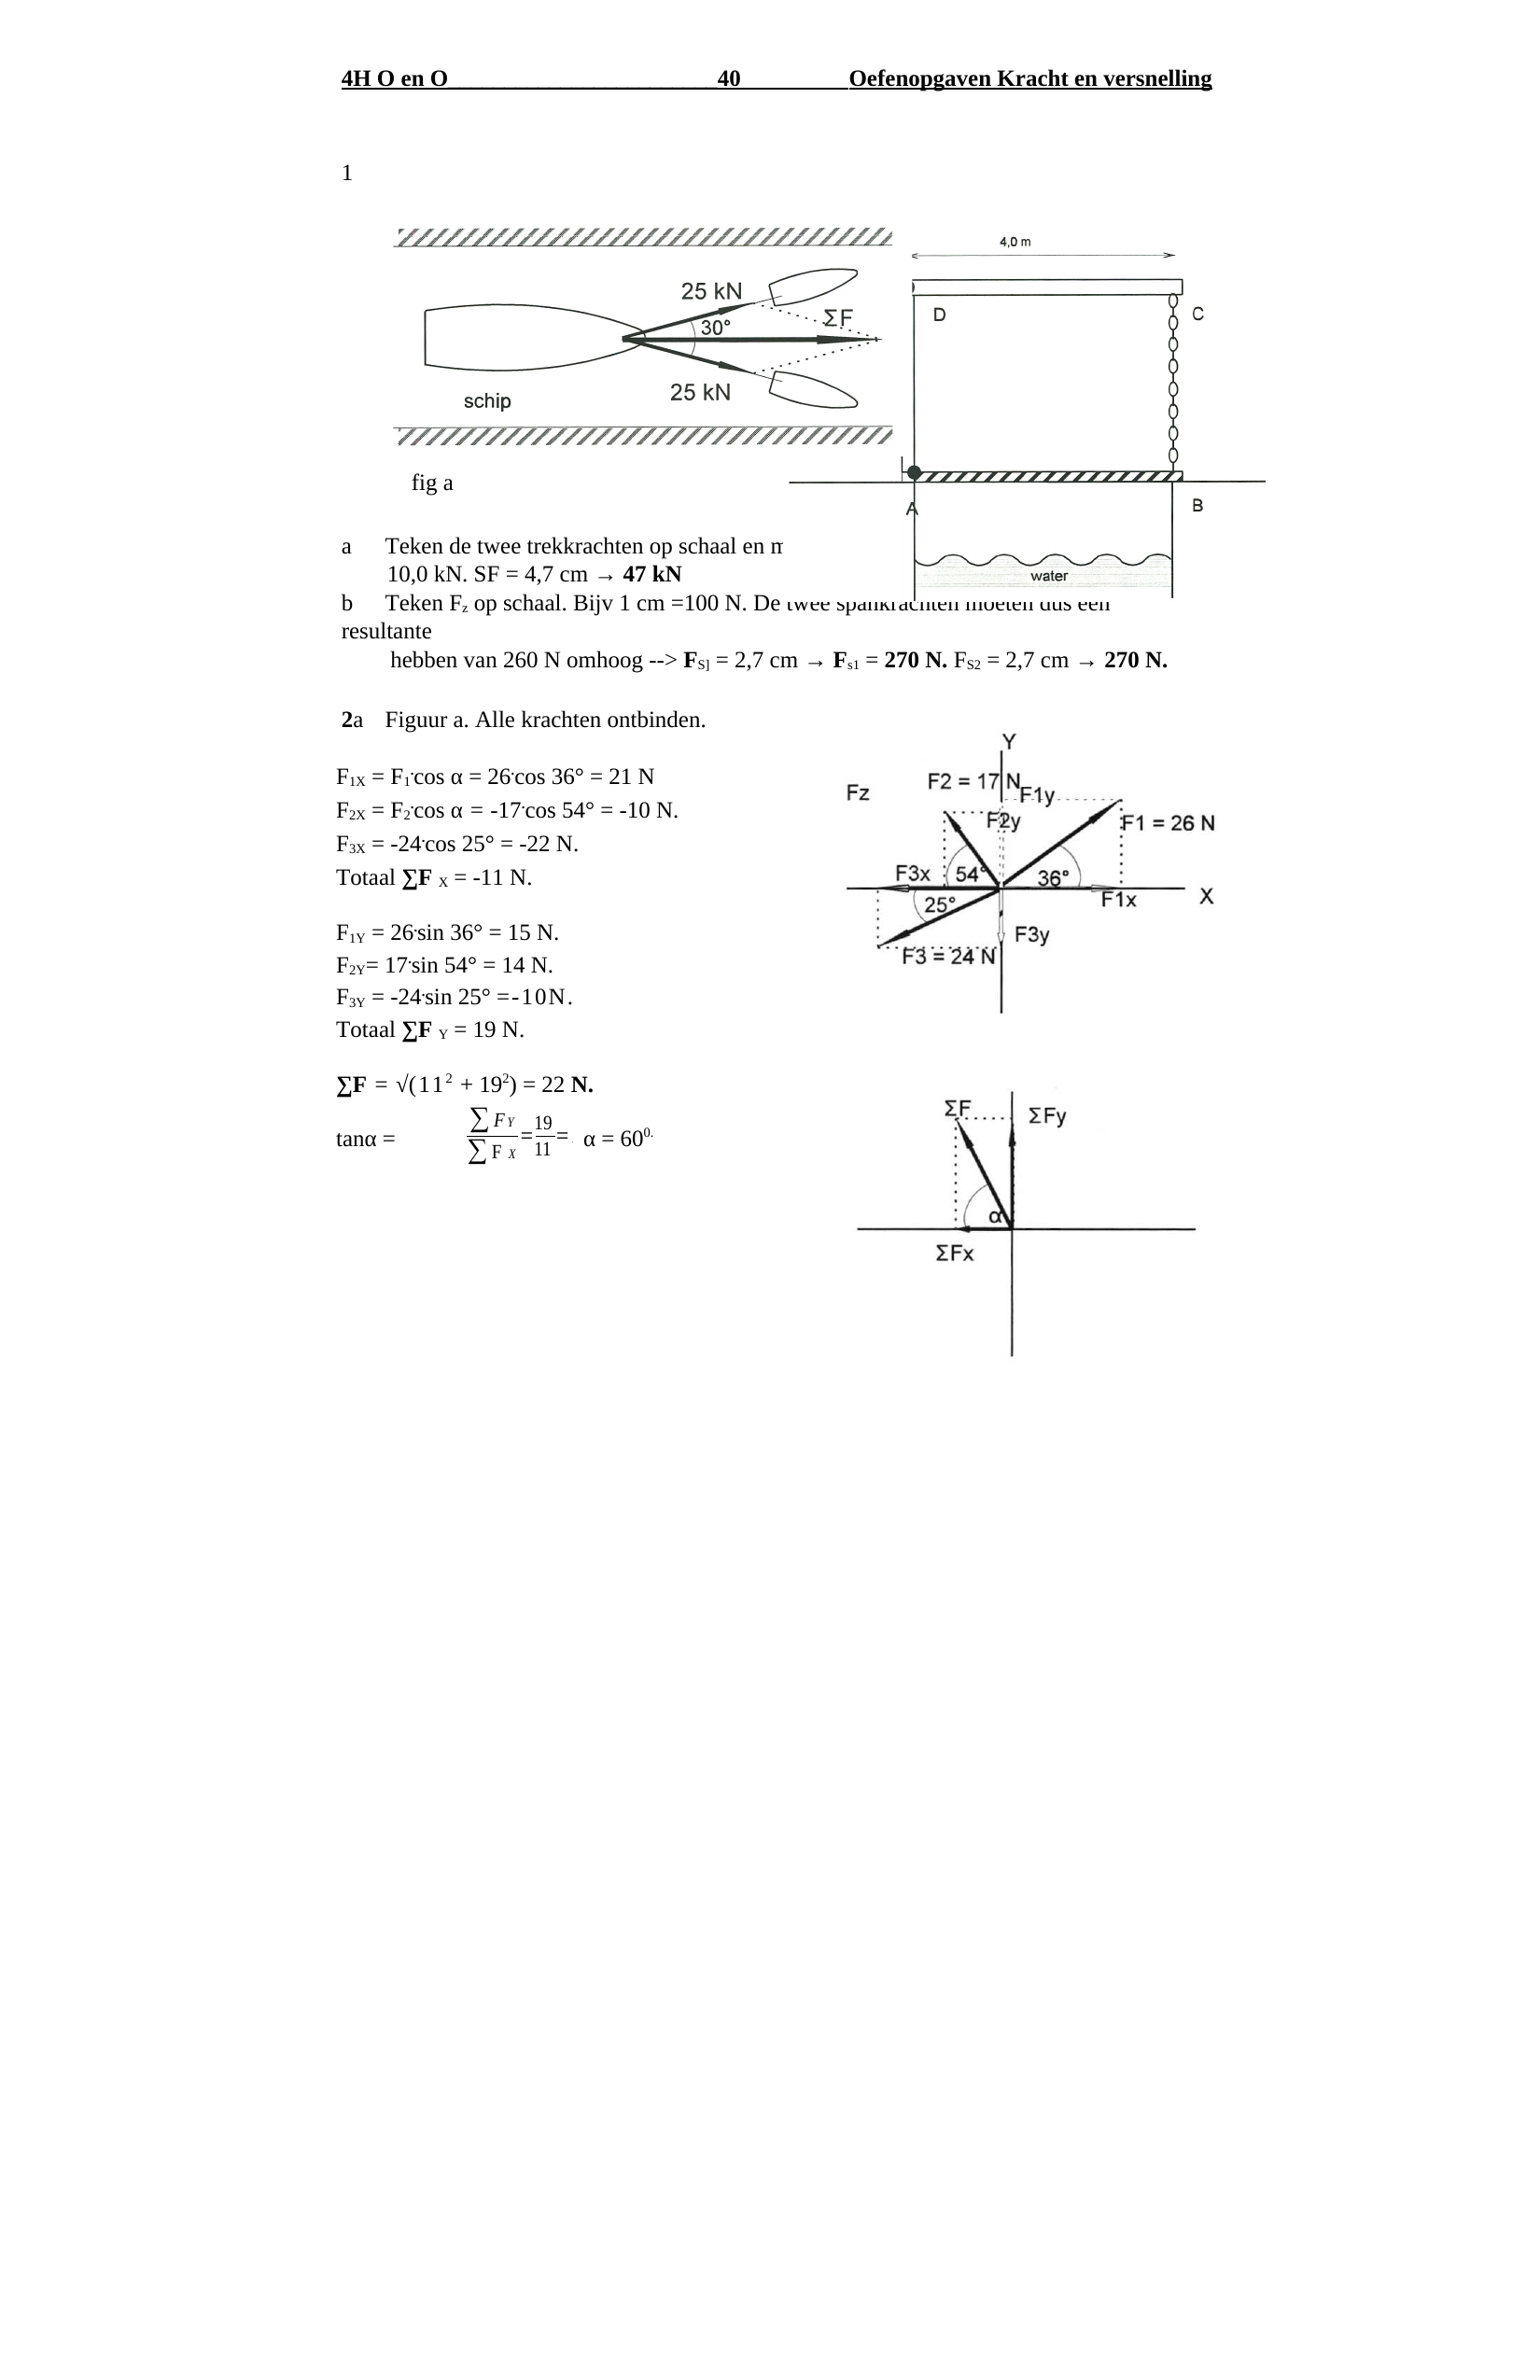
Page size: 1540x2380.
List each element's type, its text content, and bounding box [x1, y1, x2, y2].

picture [372, 210, 1267, 602]
text hebben van 260 N omhoog --> FS] = 2,7 cm → Fs1 = 270 N. FS2 = 2,7 cm → 270 N. [390, 645, 1200, 673]
text F1X = F1.cos α = 26.cos 36° = 21 N [336, 762, 820, 790]
text F3X = -24.cos 25° = -22 N. [336, 829, 820, 857]
text 10,0 kN. SF = 4,7 cm → 47 kN [386, 560, 782, 588]
text b Teken Fz op schaal. Bijv 1 cm =100 N. De twee spankrachten moeten dus een resultante [342, 588, 1200, 644]
text fig a fig b [342, 469, 782, 497]
text Totaal ∑F Y = 19 N. [336, 1015, 820, 1043]
text F1Y = 26.sin 36° = 15 N. [336, 918, 820, 946]
text 2a Figuur a. Alle krachten ontbinden. [342, 706, 1200, 733]
text 1 [342, 158, 1200, 186]
text tanα = → α = 600. [572, 1125, 820, 1151]
picture [820, 722, 1220, 1404]
text F2Y= 17.sin 54° = 14 N. [336, 951, 820, 978]
text ∑F = √(112 + 192) = 22 N. [336, 1058, 820, 1101]
text F2X = F2.cos α = -17.cos 54° = -10 N. [336, 795, 820, 823]
text F3Y = -24.sin 25° =-10N. [336, 983, 820, 1011]
text a Teken de twee trekkrachten op schaal en meet de lengte van de resultante. Bijv 1 cm = [342, 531, 782, 559]
text Totaal ∑F X = -11 N. [336, 862, 820, 890]
text tanα = → α = 600. [336, 1125, 466, 1151]
